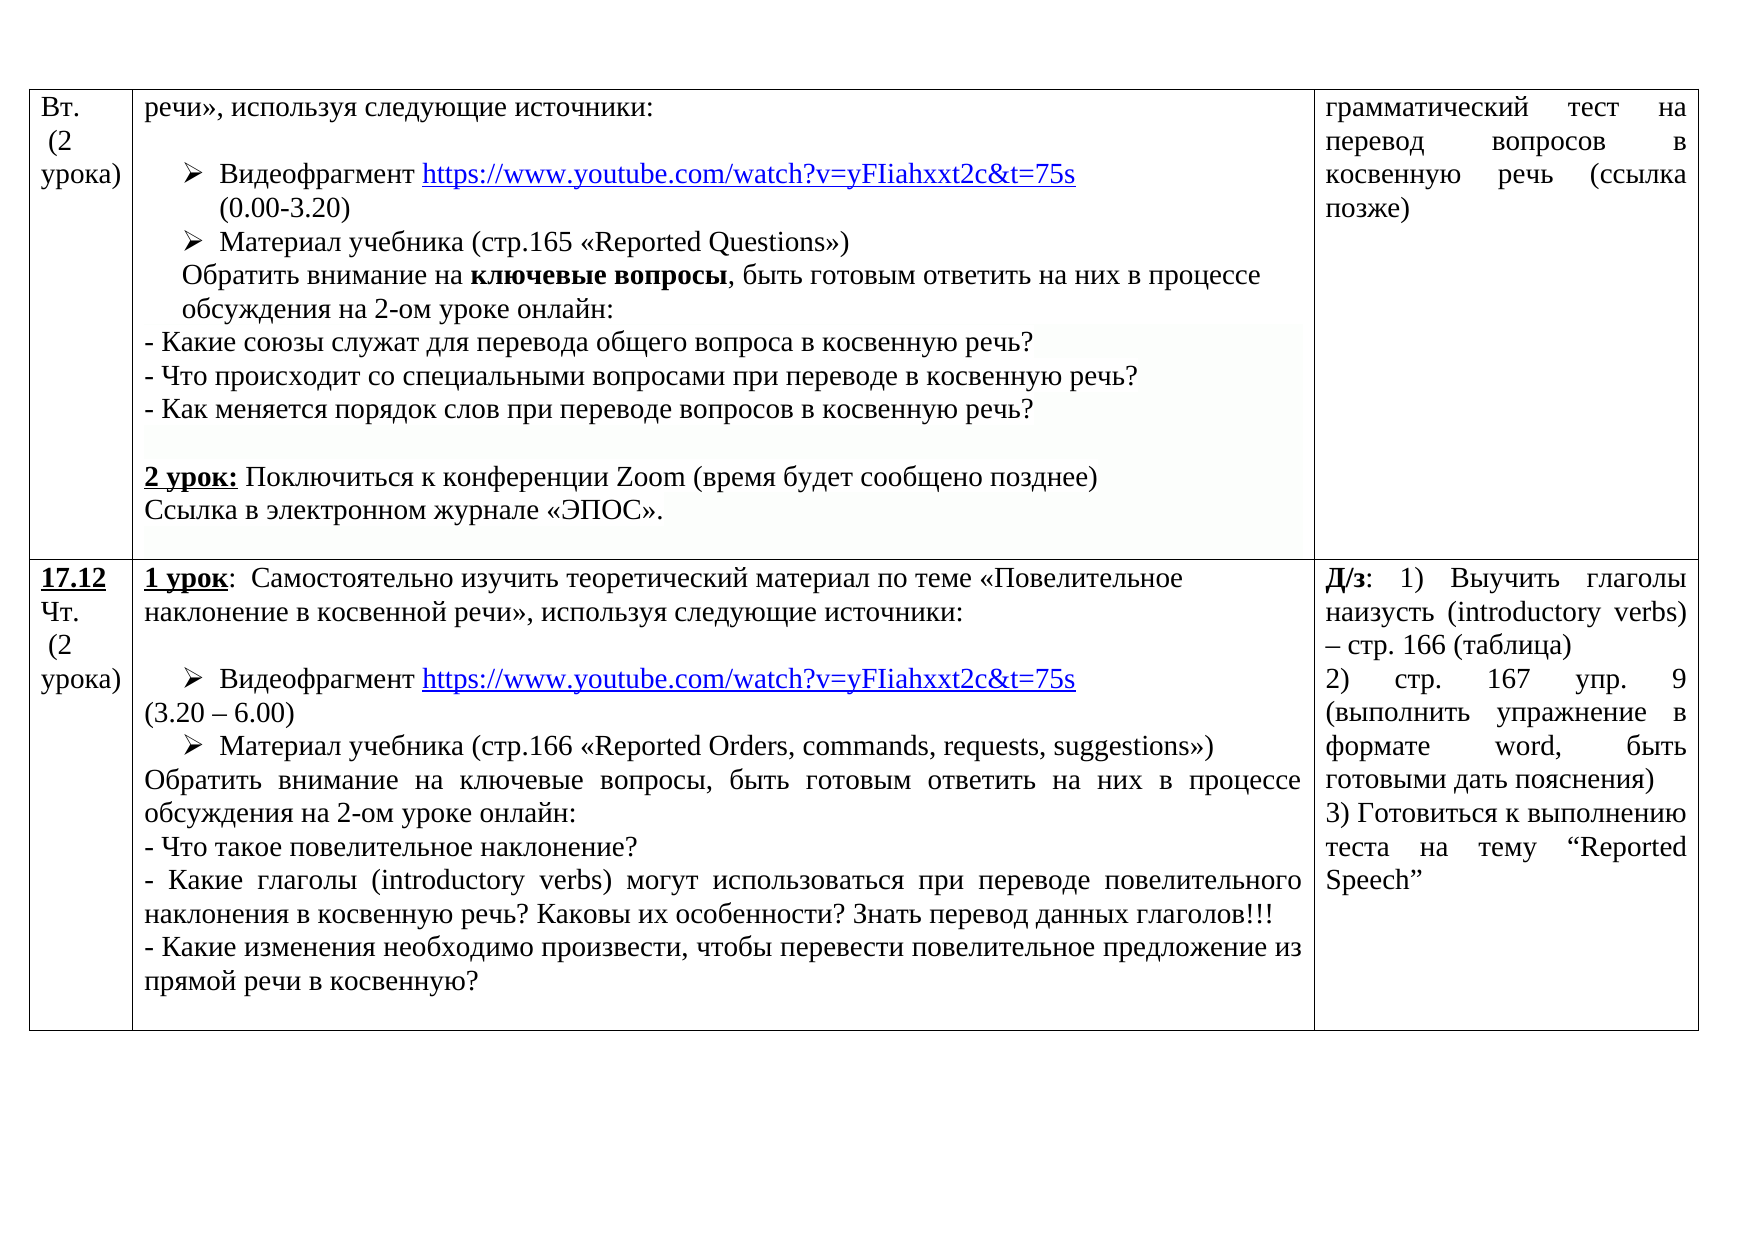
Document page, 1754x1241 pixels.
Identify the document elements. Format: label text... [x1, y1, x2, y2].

table_cell 15.12 Вт. (2 урока) [30, 90, 132, 559]
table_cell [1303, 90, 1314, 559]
table_cell 17.12 Чт. (2 урока) [30, 560, 132, 1030]
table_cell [1315, 560, 1698, 1030]
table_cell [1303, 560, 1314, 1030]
table_cell Д/з: выполнить грамматический тест на перевод вопросов в косвенную речь (ссылка позже) [1315, 90, 1698, 559]
